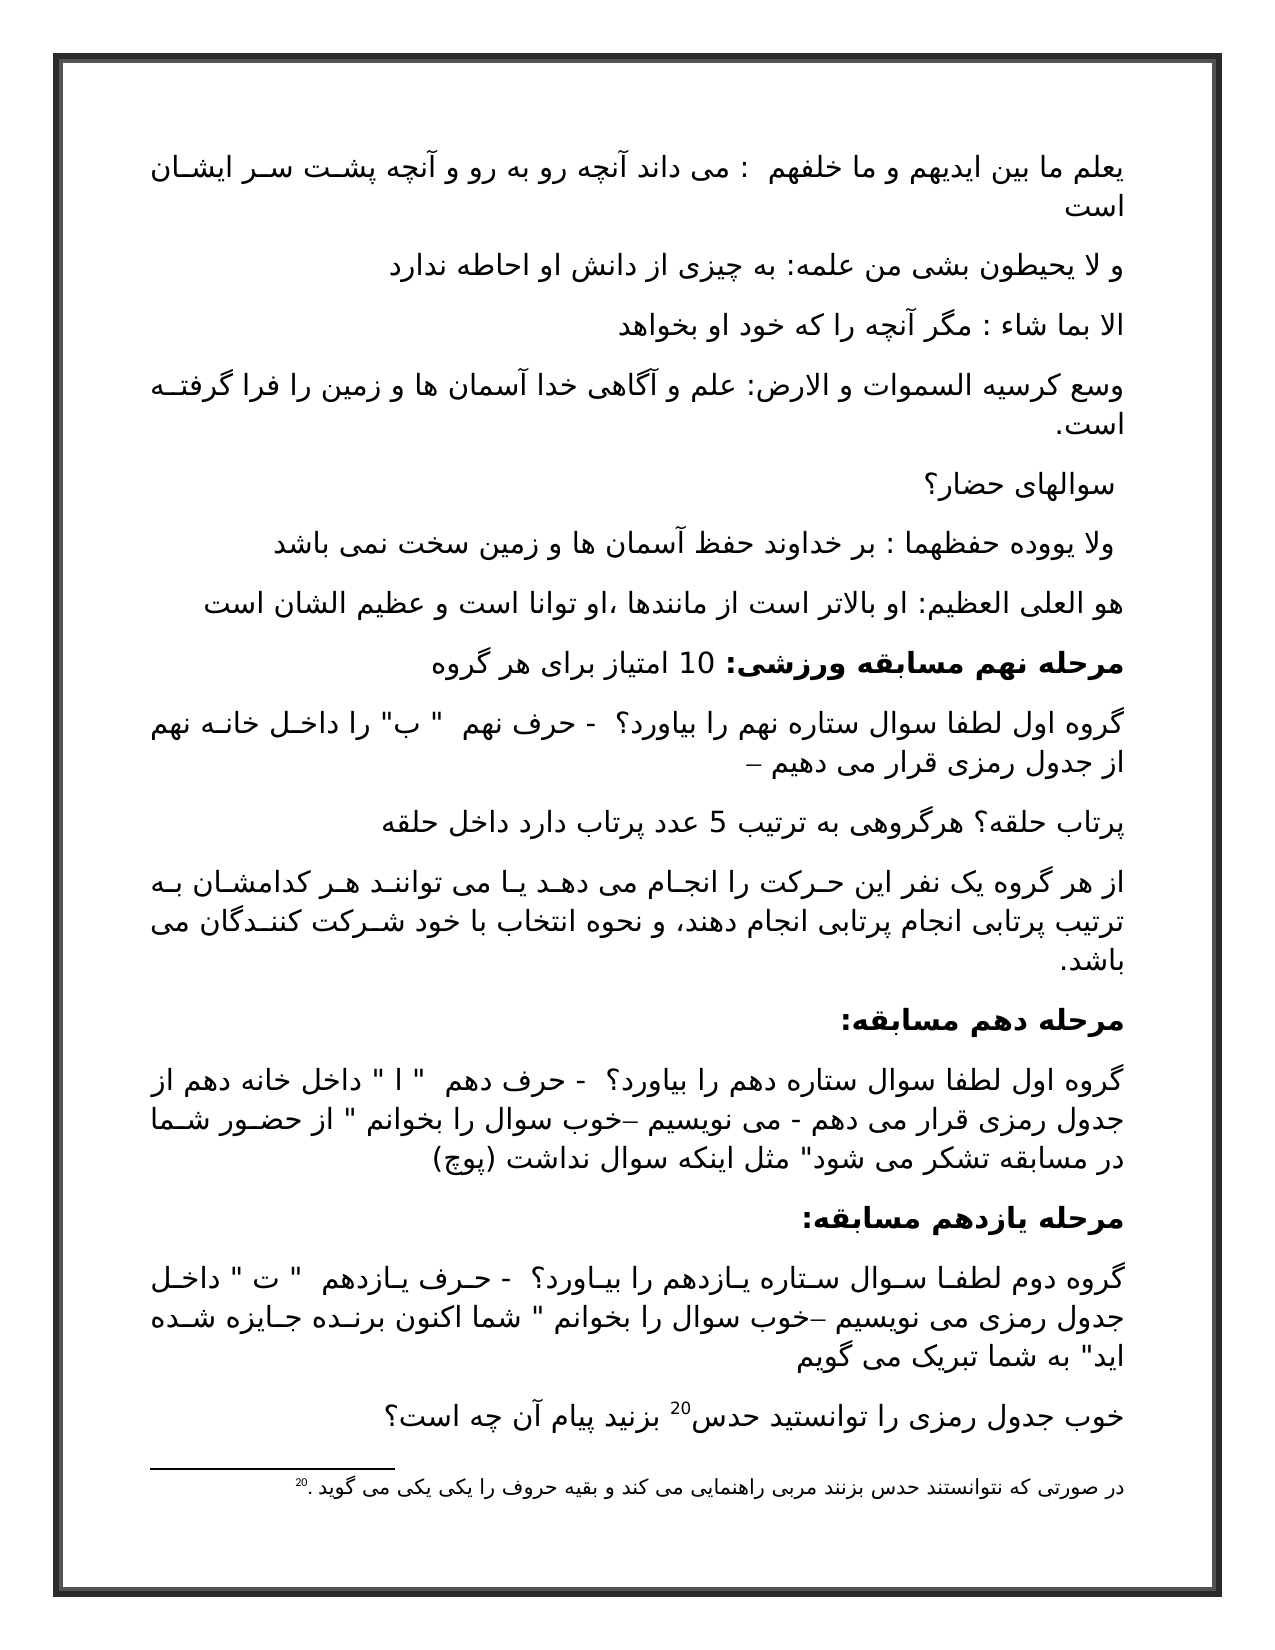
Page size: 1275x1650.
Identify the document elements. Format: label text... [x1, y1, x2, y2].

text و لا یحیطون بشی من علمه: به چیزی از دانش او احاطه ندارد [150, 249, 1125, 283]
text گروه دوم لطفا سوال ستاره یازدهم را بیاورد؟ - حرف یازدهم " ت " داخل جدول رمزی می نویسیم –خوب سوال را بخوانم " شما اکنون برنده جایزه شده اید" به شما تبریک می گویم [150, 1261, 1125, 1373]
text مرحله یازدهم مسابقه: [150, 1201, 1125, 1235]
text سوالهای حضار؟ [150, 467, 1125, 501]
text یعلم ما بین ایدیهم و ما خلفهم : می داند آنچه رو به رو و آنچه پشت سر ایشان است [150, 150, 1125, 223]
text از هر گروه یک نفر این حرکت را انجام می دهد یا می توانند هر کدامشان به ترتیب پرتابی انجام پرتابی انجام دهند، و نحوه انتخاب با خود شرکت کنندگان می باشد. [150, 865, 1125, 977]
text گروه اول لطفا سوال ستاره دهم را بیاورد؟ - حرف دهم " ا " داخل خانه دهم از جدول رمزی قرار می دهم - می نویسیم –خوب سوال را بخوانم " از حضور شما در مسابقه تشکر می شود" مثل اینکه سوال نداشت (پوچ) [150, 1063, 1125, 1175]
text مرحله دهم مسابقه: [150, 1003, 1125, 1037]
text مرحله نهم مسابقه ورزشی: 10 امتیاز برای هر گروه [150, 646, 1125, 680]
text خوب جدول رمزی را توانستید حدس بزنید پیام آن چه است؟ [150, 1399, 1125, 1433]
text ولا یووده حفظهما : بر خداوند حفظ آسمان ها و زمین سخت نمی باشد [150, 527, 1125, 561]
text وسع کرسیه السموات و الارض: علم و آگاهی خدا آسمان ها و زمین را فرا گرفته است. [150, 368, 1125, 441]
text پرتاب حلقه؟ هرگروهی به ترتیب 5 عدد پرتاب دارد داخل حلقه [150, 805, 1125, 839]
text الا بما شاء : مگر آنچه را که خود او بخواهد [150, 308, 1125, 342]
text گروه اول لطفا سوال ستاره نهم را بیاورد؟ - حرف نهم " ب" را داخل خانه نهم از جدول رمزی قرار می دهیم – [150, 706, 1125, 779]
text هو العلی العظیم: او بالاتر است از مانندها ،او توانا است و عظیم الشان است [150, 587, 1125, 621]
